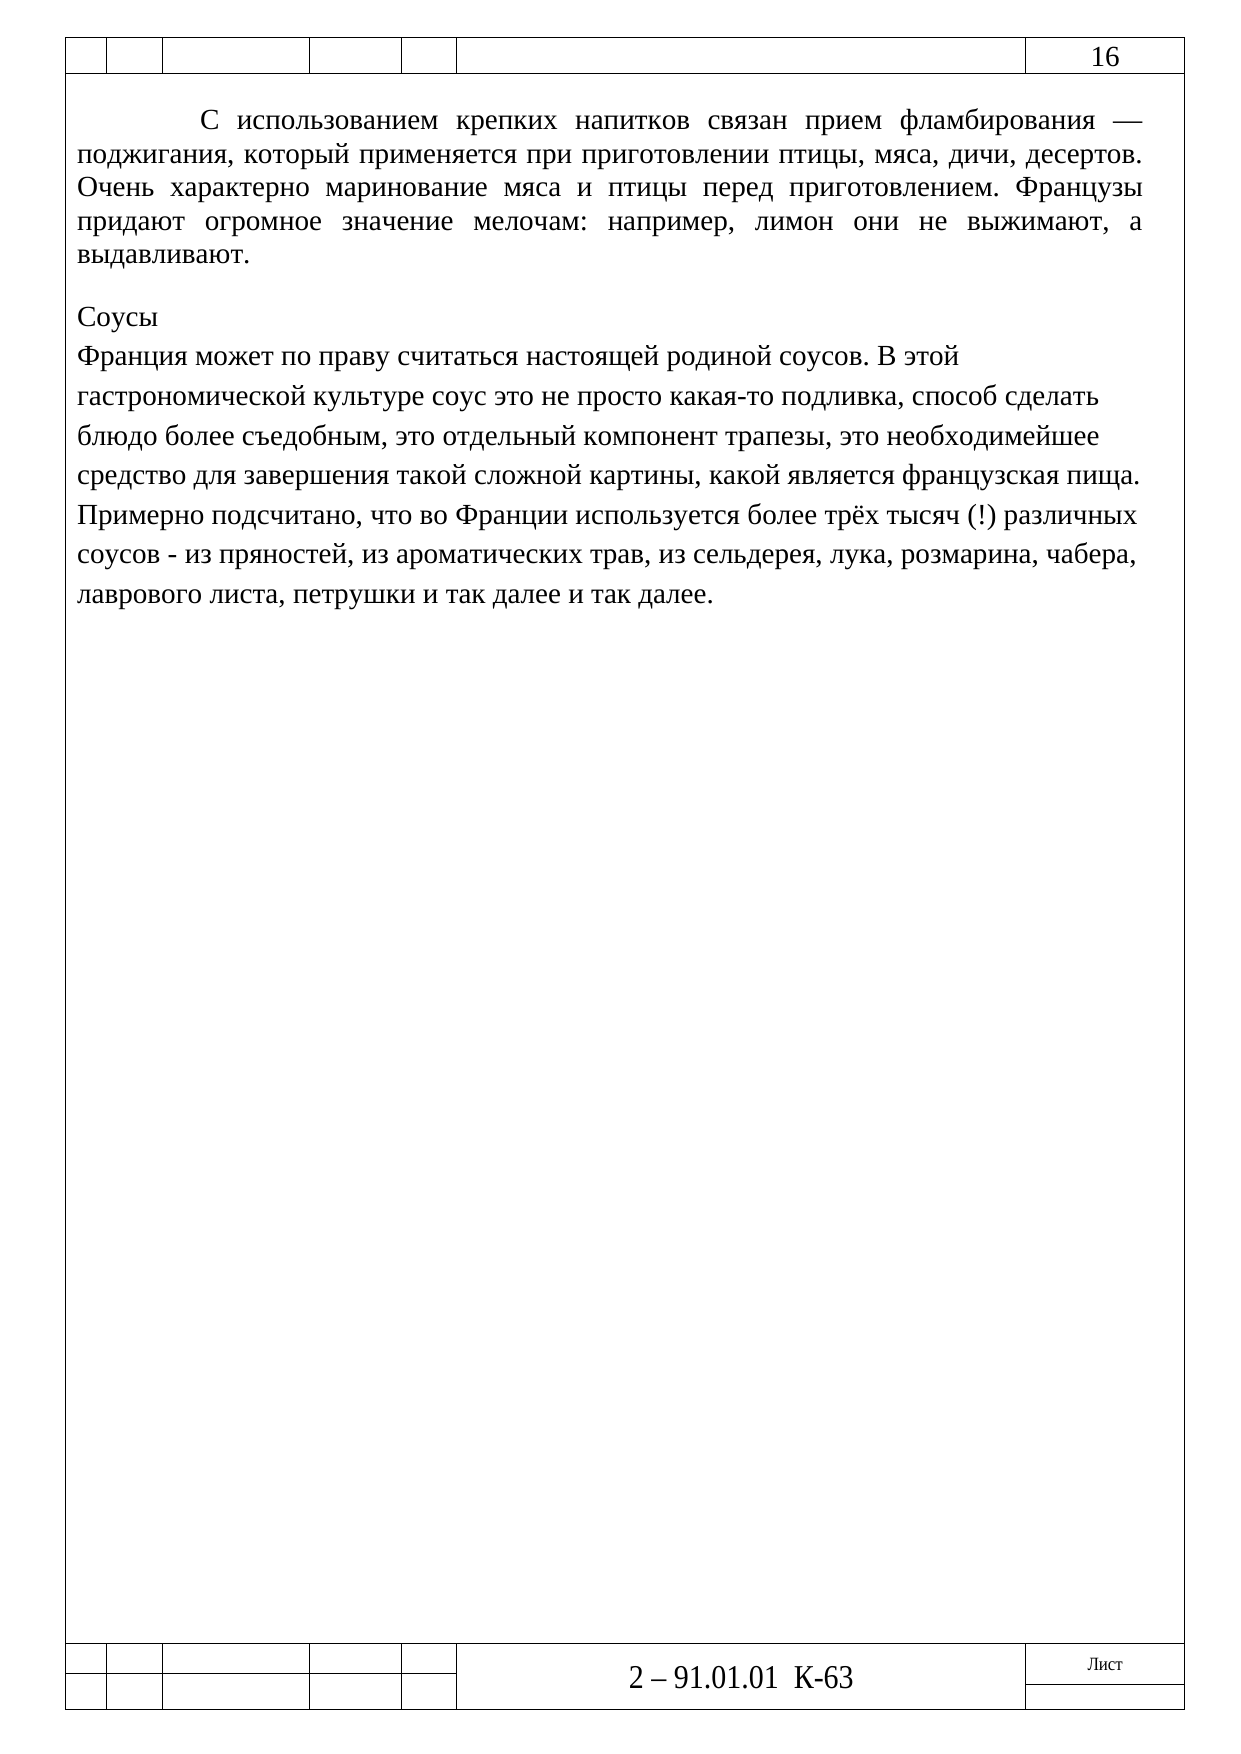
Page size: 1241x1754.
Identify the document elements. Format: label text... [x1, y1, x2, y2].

table_cell [402, 38, 456, 73]
table_cell [402, 1674, 456, 1709]
table_cell [163, 1644, 309, 1673]
table_cell 16 [1026, 38, 1184, 73]
table_cell [310, 38, 401, 73]
table_cell [402, 1644, 456, 1673]
table_cell [163, 38, 309, 73]
table_cell [310, 1674, 401, 1709]
table_cell Лист [1026, 1644, 1184, 1684]
table_cell [107, 38, 162, 73]
table_cell [310, 1644, 401, 1673]
table_cell [66, 1674, 106, 1709]
table_cell [66, 38, 106, 73]
table_cell [107, 1644, 162, 1673]
table_cell [107, 1674, 162, 1709]
table_cell [66, 1644, 106, 1673]
table_cell 17 [1026, 1685, 1184, 1709]
table_cell С использованием крепких напитков связан прием фламбирования — поджигания, который применяется при приготовлении птицы, мяса, дичи, десертов. Очень характерно маринование мяса и птицы перед приготовлением. Французы придают огромное значение мелочам: например, лимон они не выжимают, а выдавливают. Соусы Франция может по праву считаться настоящей родиной соусов. В этой гастрономической культуре соус это не просто какая-то подливка, способ сделать блюдо более съедобным, это отдельный компонент трапезы, это необходимейшее средство для завершения такой сложной картины, какой является французская пища. Примерно подсчитано, что во Франции используется более трёх тысяч (!) различных соусов - из пряностей, из ароматических трав, из сельдерея, лука, розмарина, чабера, лаврового листа, петрушки и так далее и так далее. [66, 74, 1184, 1643]
table_cell 2 – 91.01.01 К-63 [457, 1644, 1025, 1709]
table_cell [163, 1674, 309, 1709]
